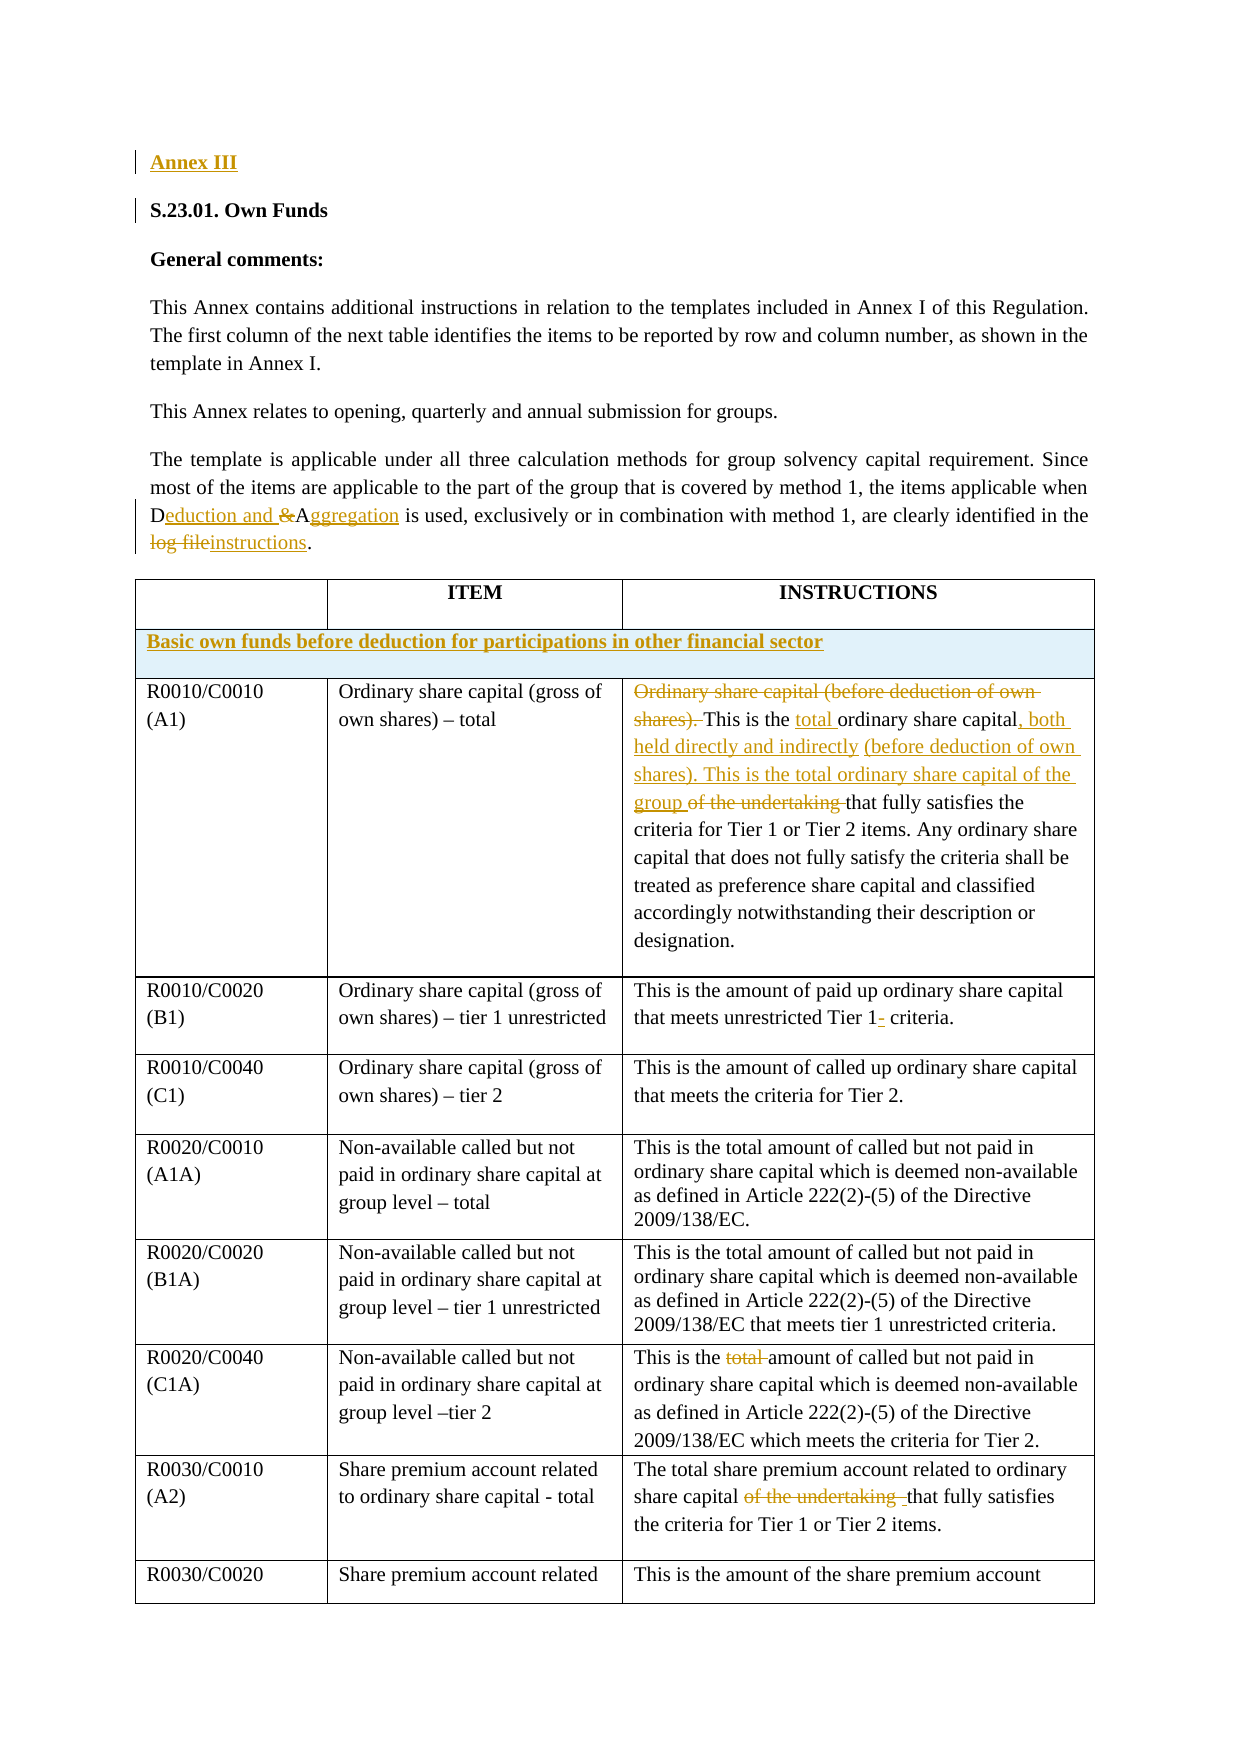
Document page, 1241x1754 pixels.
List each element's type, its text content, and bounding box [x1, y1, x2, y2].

table_header INSTRUCTIONS [623, 580, 1094, 628]
table_cell Ordinary share capital (gross of own shares) – tier 2 [328, 1055, 622, 1134]
table_cell This is the ordinary share capital that fully satisfies the criteria for Tier 1 or Tier 2 items. Any ordinary share capital that does not fully satisfy the criteria shall be treated as preference share capital and classified accordingly notwithstanding their description or designation. [623, 679, 1094, 976]
table_cell R0030/C0020 (B2) [136, 1561, 327, 1603]
table_cell This is the amount of called but not paid in ordinary share capital which is deemed non-available as defined in Article 222(2)-(5) of the Directive 2009/138/EC which meets the criteria for Tier 2. [623, 1345, 1094, 1455]
table_cell Non-available called but not paid in ordinary share capital at group level – total [328, 1135, 622, 1239]
table_cell Share premium account related to ordinary share capital - total [328, 1456, 622, 1560]
table_cell Ordinary share capital (gross of own shares) – total [328, 679, 622, 976]
text S.23.01. Own Funds [150, 198, 1090, 222]
table_cell R0030/C0010 (A2) [136, 1456, 327, 1560]
table_cell This is the amount of called up ordinary share capital that meets the criteria for Tier 2. [623, 1055, 1094, 1134]
table_cell Non-available called but not paid in ordinary share capital at group level –tier 2 [328, 1345, 622, 1455]
text The template is applicable under all three calculation methods for group solvency capital requirement. Since most of the items are applicable to the part of the group that is covered by method 1, the items applicable when DA is used, exclusively or in combination with method 1, are clearly identified in the . [150, 447, 1090, 554]
table_cell R0010/C0040 (C1) [136, 1055, 327, 1134]
table_cell R0010/C0010 (A1) [136, 679, 327, 976]
text This Annex relates to opening, quarterly and annual submission for groups. [150, 399, 1090, 423]
table_cell R0020/C0020 (B1A) [136, 1240, 327, 1344]
table_cell This is the total amount of called but not paid in ordinary share capital which is deemed non-available as defined in Article 222(2)-(5) of the Directive 2009/138/EC. [623, 1135, 1094, 1239]
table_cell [328, 1561, 622, 1603]
table_cell This is the total amount of called but not paid in ordinary share capital which is deemed non-available as defined in Article 222(2)-(5) of the Directive 2009/138/EC that meets tier 1 unrestricted criteria. [623, 1240, 1094, 1344]
text General comments: [150, 247, 1090, 271]
table_cell Ordinary share capital (gross of own shares) – tier 1 unrestricted [328, 978, 622, 1054]
table_header [136, 580, 327, 628]
table_cell Non-available called but not paid in ordinary share capital at group level – tier 1 unrestricted [328, 1240, 622, 1344]
table_cell R0020/C0040 (C1A) [136, 1345, 327, 1455]
table_header ITEM [328, 580, 622, 628]
table_cell This is the amount of paid up ordinary share capital that meets unrestricted Tier 1 criteria. [623, 978, 1094, 1054]
text This Annex contains additional instructions in relation to the templates included in Annex I of this Regulation. The first column of the next table identifies the items to be reported by row and column number, as shown in the template in Annex I. [150, 295, 1090, 374]
table_cell The total share premium account related to ordinary share capital that fully satisfies the criteria for Tier 1 or Tier 2 items. [623, 1456, 1094, 1560]
table_cell R0020/C0010 (A1A) [136, 1135, 327, 1239]
table_cell R0010/C0020 (B1) [136, 978, 327, 1054]
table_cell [623, 1561, 1094, 1603]
